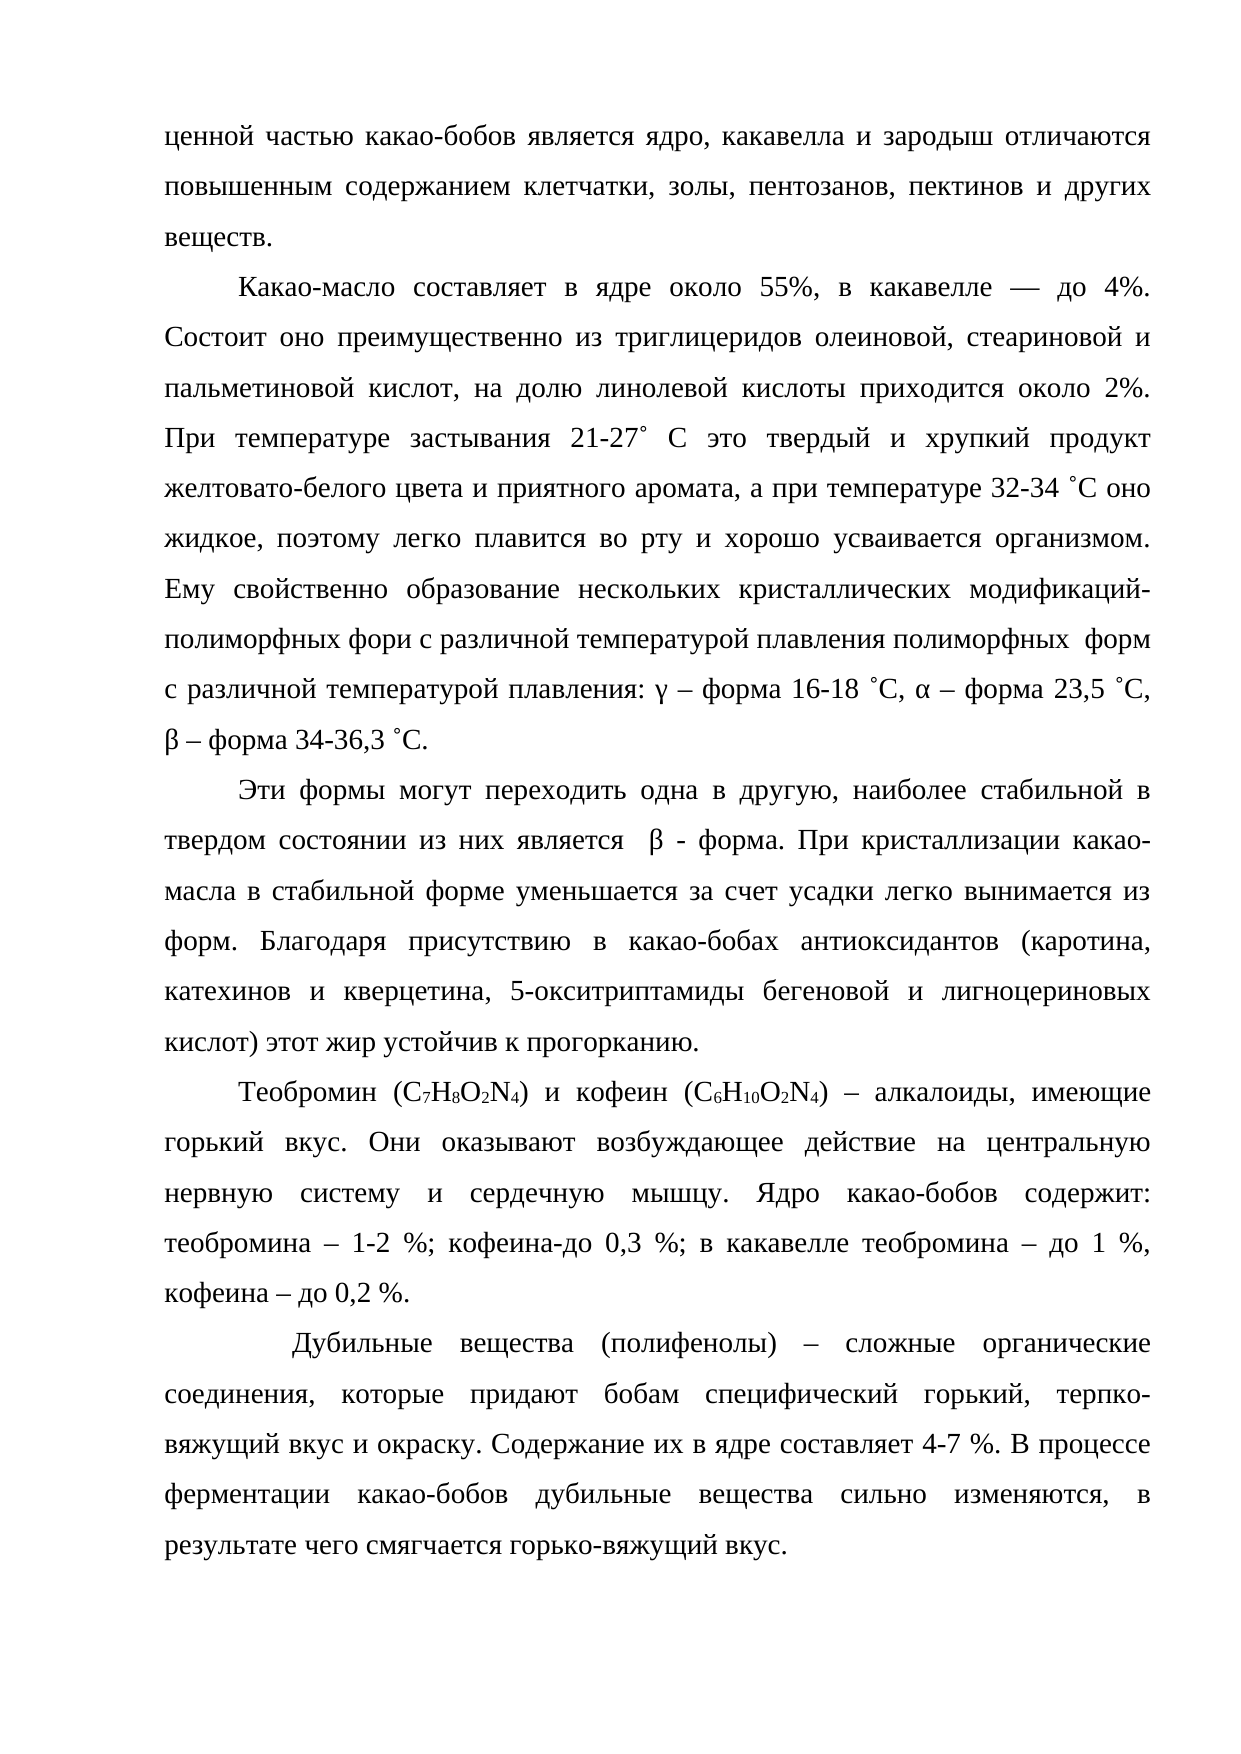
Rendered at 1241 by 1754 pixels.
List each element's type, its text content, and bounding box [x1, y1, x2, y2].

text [164, 118, 1152, 252]
text Эти формы могут переходить одна в другую, наиболее стабильной в твердом состоянии из них является β - форма. При кристаллизации какао-масла в стабильной форме уменьшается за счет усадки легко вынимается из форм. Благодаря присутствию в какао-бобах антиоксидантов (каротина, катехинов и кверцетина, 5-окситриптамиды бегеновой и лигноцериновых кислот) этот жир устойчив к прогорканию. [164, 772, 1152, 1057]
text Дубильные вещества (полифенолы) – сложные органические соединения, которые придают бобам специфический горький, терпко-вяжущий вкус и окраску. Содержание их в ядре составляет 4-7 %. В процессе ферментации какао-бобов дубильные вещества сильно изменяются, в результате чего смягчается горько-вяжущий вкус. [164, 1326, 1152, 1560]
text Какао-масло составляет в ядре около 55%, в какавелле — до 4%. Состоит оно преимущественно из триглицеридов олеиновой, стеариновой и пальметиновой кислот, на долю линолевой кислоты приходится около 2%. При температуре застывания 21-27˚ С это твердый и хрупкий продукт желтовато-белого цвета и приятного аромата, а при температуре 32-34 ˚С оно жидкое, поэтому легко плавится во рту и хорошо усваивается организмом. Ему свойственно образование нескольких кристаллических модификаций- полиморфных фори с различной температурой плавления полиморфных форм с различной температурой плавления: γ – форма 16-18 ˚С, α – форма 23,5 ˚С, β – форма 34-36,3 ˚С. [164, 269, 1152, 755]
text Теобромин (С7Н8О2N4) и кофеин (С6Н10О2N4) – алкалоиды, имеющие горький вкус. Они оказывают возбуждающее действие на центральную нервную систему и сердечную мышцу. Ядро какао-бобов содержит: теобромина – 1-2 %; кофеина-до 0,3 %; в какавелле теобромина – до 1 %, кофеина – до 0,2 %. [164, 1074, 1152, 1309]
